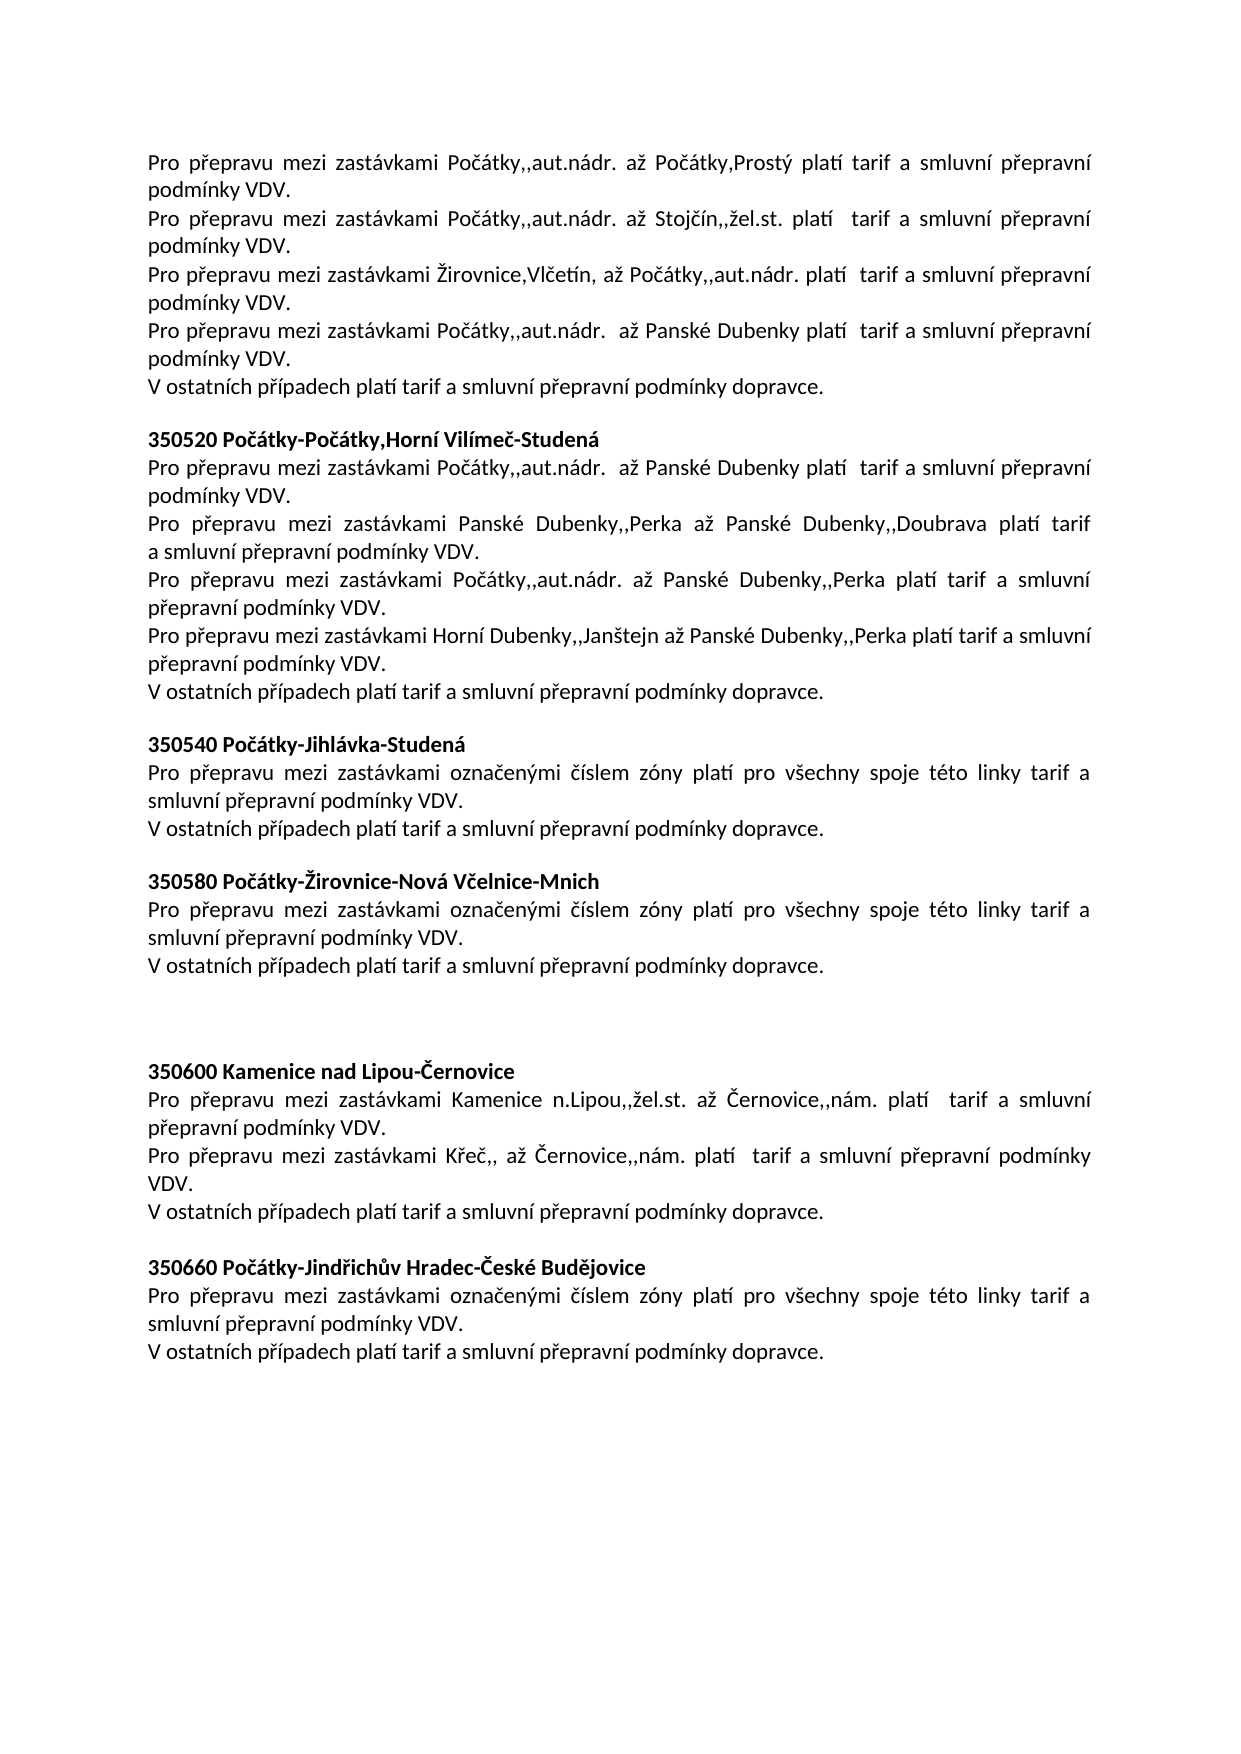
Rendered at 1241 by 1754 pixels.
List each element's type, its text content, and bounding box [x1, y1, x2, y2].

text Pro přepravu mezi zastávkami Žirovnice,Vlčetín, až Počátky,,aut.nádr. platí tarif a smluvní přepravní podmínky VDV. [148, 260, 1093, 316]
text 350520 Počátky-Počátky,Horní Vilímeč-Studená [148, 425, 1093, 453]
text Pro přepravu mezi zastávkami Panské Dubenky,,Perka až Panské Dubenky,,Doubrava platí tarif a smluvní přepravní podmínky VDV. [148, 509, 1093, 565]
text Pro přepravu mezi zastávkami označenými číslem zóny platí pro všechny spoje této linky tarif a smluvní přepravní podmínky VDV. [148, 1281, 1093, 1337]
text V ostatních případech platí tarif a smluvní přepravní podmínky dopravce. [148, 1337, 1093, 1365]
text 350540 Počátky-Jihlávka-Studená [148, 730, 1093, 758]
text Pro přepravu mezi zastávkami označenými číslem zóny platí pro všechny spoje této linky tarif a smluvní přepravní podmínky VDV. [148, 758, 1093, 814]
text 350660 Počátky-Jindřichův Hradec-České Budějovice [148, 1253, 1093, 1281]
text Pro přepravu mezi zastávkami Počátky,,aut.nádr. až Stojčín,,žel.st. platí tarif a smluvní přepravní podmínky VDV. [148, 204, 1093, 260]
text V ostatních případech platí tarif a smluvní přepravní podmínky dopravce. [148, 372, 1093, 400]
text 350600 Kamenice nad Lipou-Černovice [148, 1057, 1093, 1085]
text Pro přepravu mezi zastávkami Počátky,,aut.nádr. až Panské Dubenky platí tarif a smluvní přepravní podmínky VDV. [148, 316, 1093, 372]
text Pro přepravu mezi zastávkami Počátky,,aut.nádr. až Panské Dubenky platí tarif a smluvní přepravní podmínky VDV. [148, 453, 1093, 509]
text V ostatních případech platí tarif a smluvní přepravní podmínky dopravce. [148, 1197, 1093, 1225]
text Pro přepravu mezi zastávkami Horní Dubenky,,Janštejn až Panské Dubenky,,Perka platí tarif a smluvní přepravní podmínky VDV. [148, 621, 1093, 677]
text Pro přepravu mezi zastávkami Počátky,,aut.nádr. až Počátky,Prostý platí tarif a smluvní přepravní podmínky VDV. [148, 148, 1093, 204]
text V ostatních případech platí tarif a smluvní přepravní podmínky dopravce. [148, 814, 1093, 842]
text V ostatních případech platí tarif a smluvní přepravní podmínky dopravce. [148, 951, 1093, 979]
text 350580 Počátky-Žirovnice-Nová Včelnice-Mnich [148, 867, 1093, 895]
text Pro přepravu mezi zastávkami Kamenice n.Lipou,,žel.st. až Černovice,,nám. platí tarif a smluvní přepravní podmínky VDV. [148, 1085, 1093, 1141]
text Pro přepravu mezi zastávkami Počátky,,aut.nádr. až Panské Dubenky,,Perka platí tarif a smluvní přepravní podmínky VDV. [148, 565, 1093, 621]
text Pro přepravu mezi zastávkami Křeč,, až Černovice,,nám. platí tarif a smluvní přepravní podmínky VDV. [148, 1141, 1093, 1197]
text V ostatních případech platí tarif a smluvní přepravní podmínky dopravce. [148, 677, 1093, 705]
text Pro přepravu mezi zastávkami označenými číslem zóny platí pro všechny spoje této linky tarif a smluvní přepravní podmínky VDV. [148, 895, 1093, 951]
